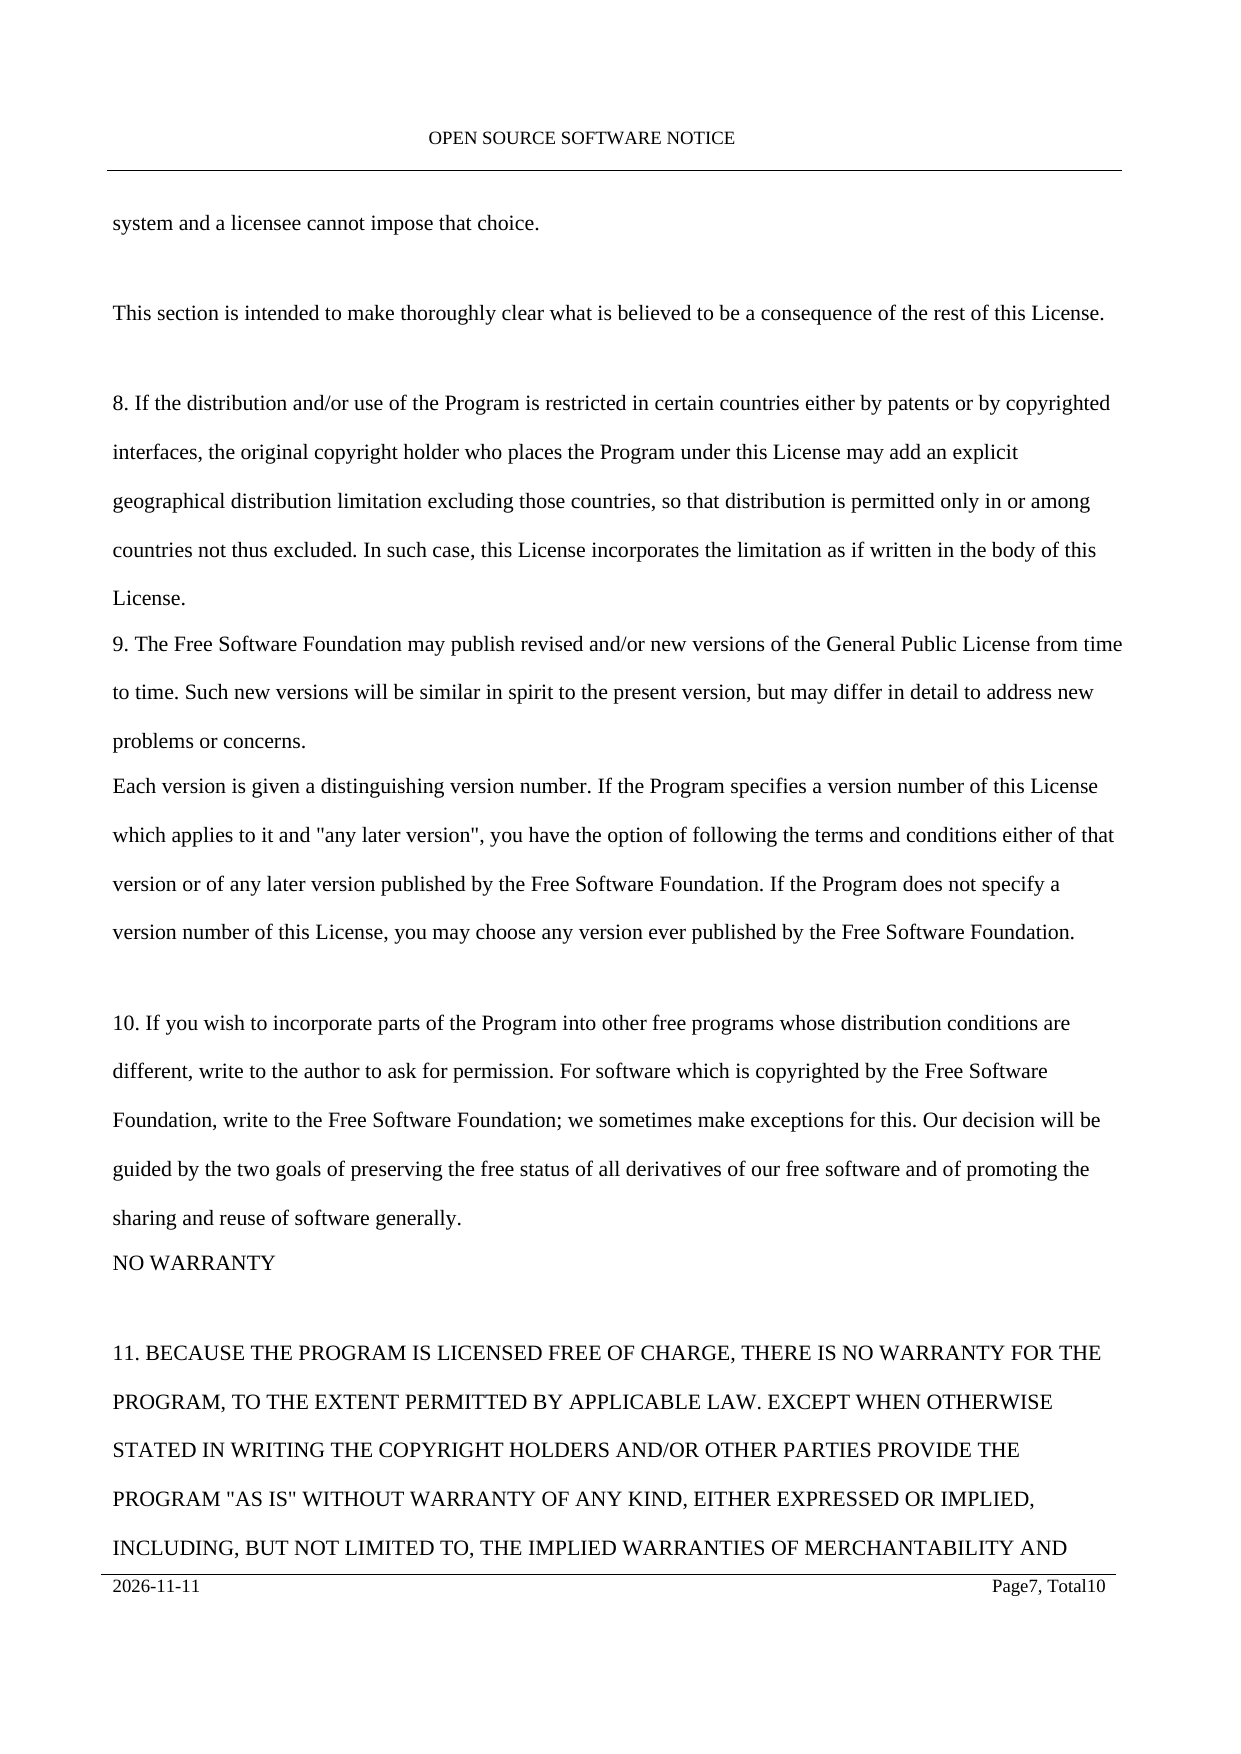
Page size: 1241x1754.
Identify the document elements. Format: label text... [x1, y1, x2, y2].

text 9. The Free Software Foundation may publish revised and/or new versions of the General Public License from time to time. Such new versions will be similar in spirit to the present version, but may differ in detail to address new problems or concerns. [112, 627, 1128, 757]
text Each version is given a distinguishing version number. If the Program specifies a version number of this License which applies to it and "any later version", you have the option of following the terms and conditions either of that version or of any later version published by the Free Software Foundation. If the Program does not specify a version number of this License, you may choose any version ever published by the Free Software Foundation. [112, 769, 1128, 948]
text 8. If the distribution and/or use of the Program is restricted in certain countries either by patents or by copyrighted interfaces, the original copyright holder who places the Program under this License may add an explicit geographical distribution limitation excluding those countries, so that distribution is permitted only in or among countries not thus excluded. In such case, this License incorporates the limitation as if written in the body of this License. [112, 387, 1128, 614]
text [112, 206, 1128, 239]
text NO WARRANTY [112, 1246, 1128, 1278]
text 10. If you wish to incorporate parts of the Program into other free programs whose distribution conditions are different, write to the author to ask for permission. For software which is copyrighted by the Free Software Foundation, write to the Free Software Foundation; we sometimes make exceptions for this. Our decision will be guided by the two goals of preserving the free status of all derivatives of our free software and of promoting the sharing and reuse of software generally. [112, 1006, 1128, 1233]
text This section is intended to make thoroughly clear what is believed to be a consequence of the rest of this License. [112, 297, 1128, 329]
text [112, 1336, 1128, 1564]
